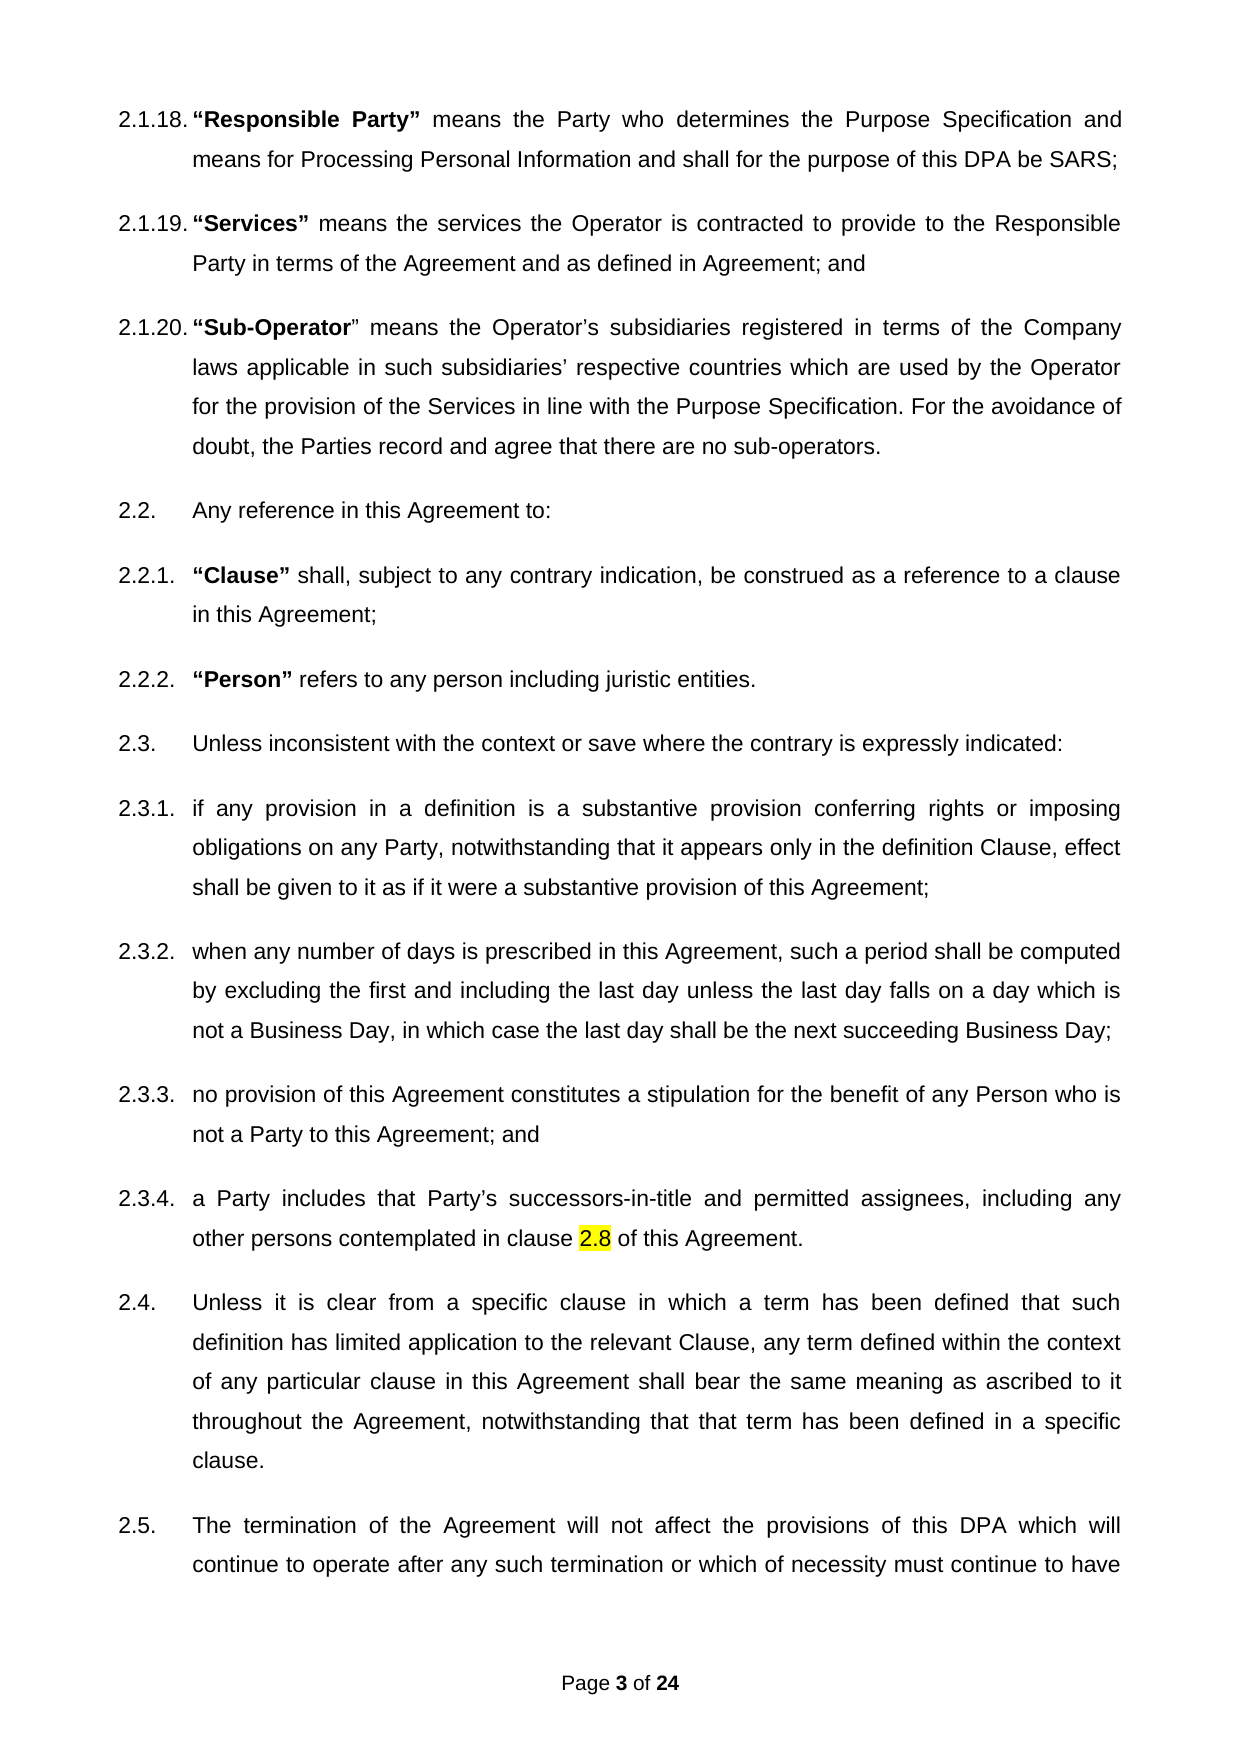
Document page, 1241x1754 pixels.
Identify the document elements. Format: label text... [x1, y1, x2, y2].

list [118, 1512, 1122, 1578]
list Unless it is clear from a specific clause in which a term has been defined that such definition has limited application to the relevant Clause, any term defined within the context of any particular clause in this Agreement shall bear the same meaning as ascribed to it throughout the Agreement, notwithstanding that that term has been defined in a specific clause. [118, 1289, 1122, 1474]
list Any reference in this Agreement to: [118, 497, 1122, 523]
list when any number of days is prescribed in this Agreement, such a period shall be computed by excluding the first and including the last day unless the last day falls on a day which is not a Business Day, in which case the last day shall be the next succeeding Business Day; [118, 938, 1122, 1043]
list “Person” refers to any person including juristic entities. [118, 666, 1122, 692]
list “Services” means the services the Operator is contracted to provide to the Responsible Party in terms of the Agreement and as defined in Agreement; and [118, 210, 1122, 276]
list Unless inconsistent with the context or save where the contrary is expressly indicated: [118, 730, 1122, 756]
list “Clause” shall, subject to any contrary indication, be construed as a reference to a clause in this Agreement; [118, 562, 1122, 627]
list “Sub-Operator” means the Operator’s subsidiaries registered in terms of the Company laws applicable in such subsidiaries’ respective countries which are used by the Operator for the provision of the Services in line with the Purpose Specification. For the avoidance of doubt, the Parties record and agree that there are no sub-operators. [118, 314, 1122, 459]
list no provision of this Agreement constitutes a stipulation for the benefit of any Person who is not a Party to this Agreement; and [118, 1081, 1122, 1147]
list a Party includes that Party’s successors-in-title and permitted assignees, including any other persons contemplated in clause 2.8 of this Agreement. [118, 1185, 1122, 1251]
list “Responsible Party” means the Party who determines the Purpose Specification and means for Processing Personal Information and shall for the purpose of this DPA be SARS; [118, 106, 1122, 172]
list if any provision in a definition is a substantive provision conferring rights or imposing obligations on any Party, notwithstanding that it appears only in the definition Clause, effect shall be given to it as if it were a substantive provision of this Agreement; [118, 794, 1122, 900]
